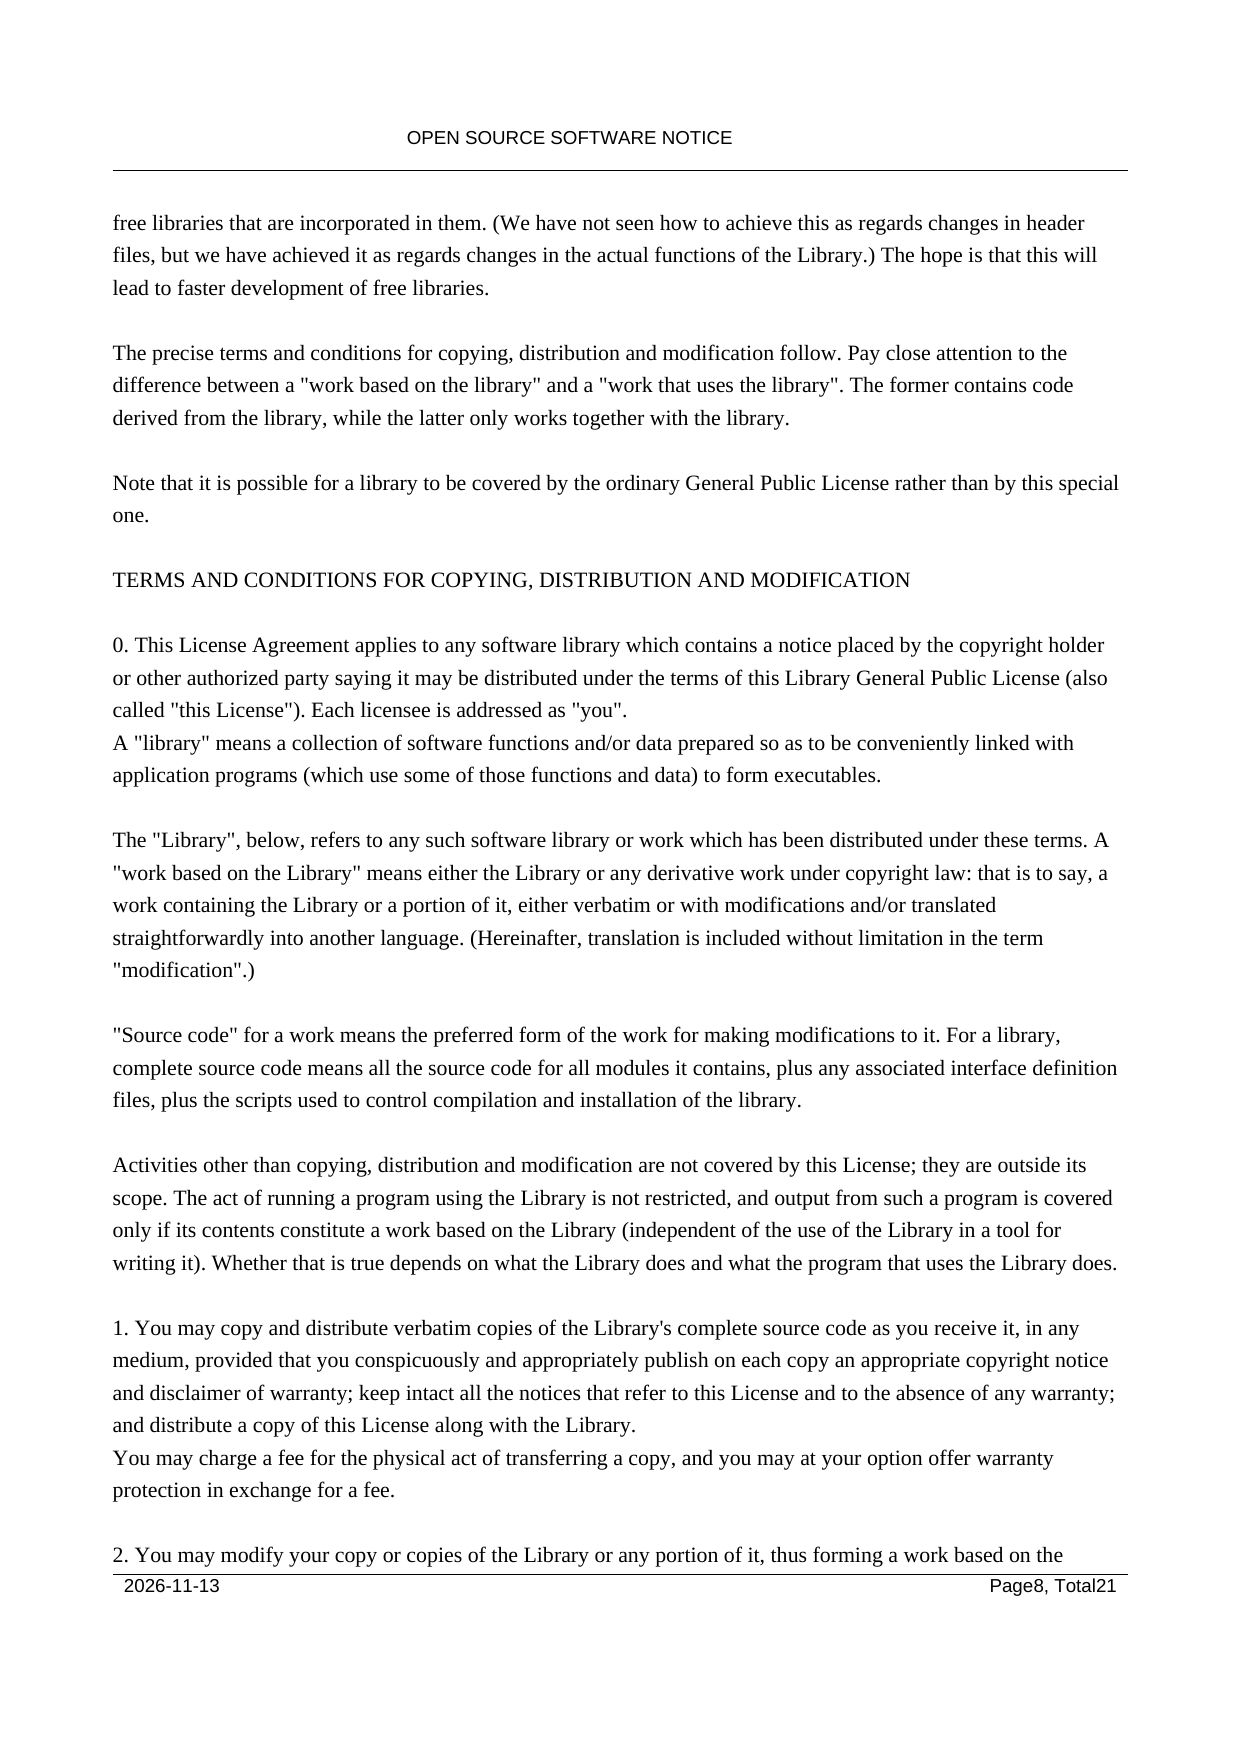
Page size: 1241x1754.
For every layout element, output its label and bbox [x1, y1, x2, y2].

text [112, 206, 1128, 1571]
